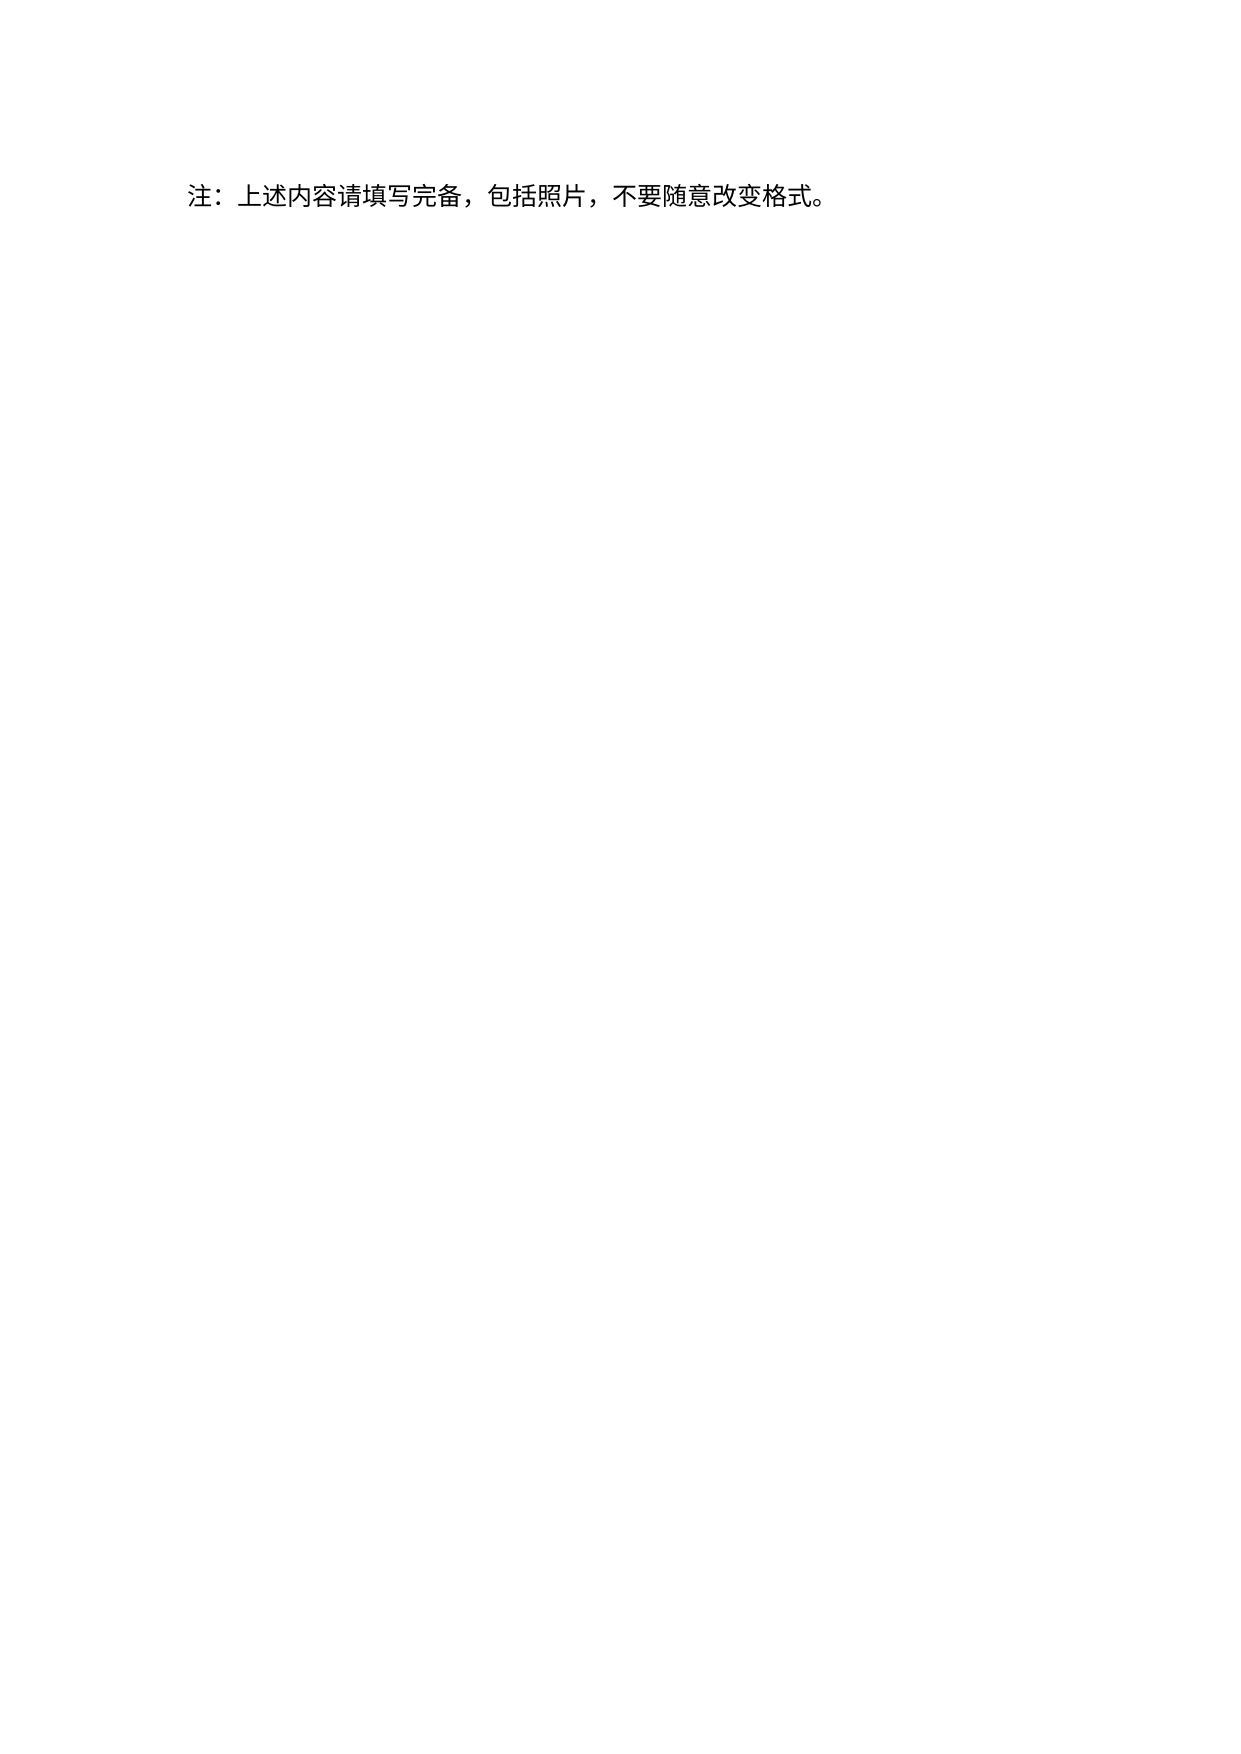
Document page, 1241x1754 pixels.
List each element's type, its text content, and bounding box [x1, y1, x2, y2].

text 注：上述内容请填写完备，包括照片，不要随意改变格式。 [187, 162, 1053, 227]
